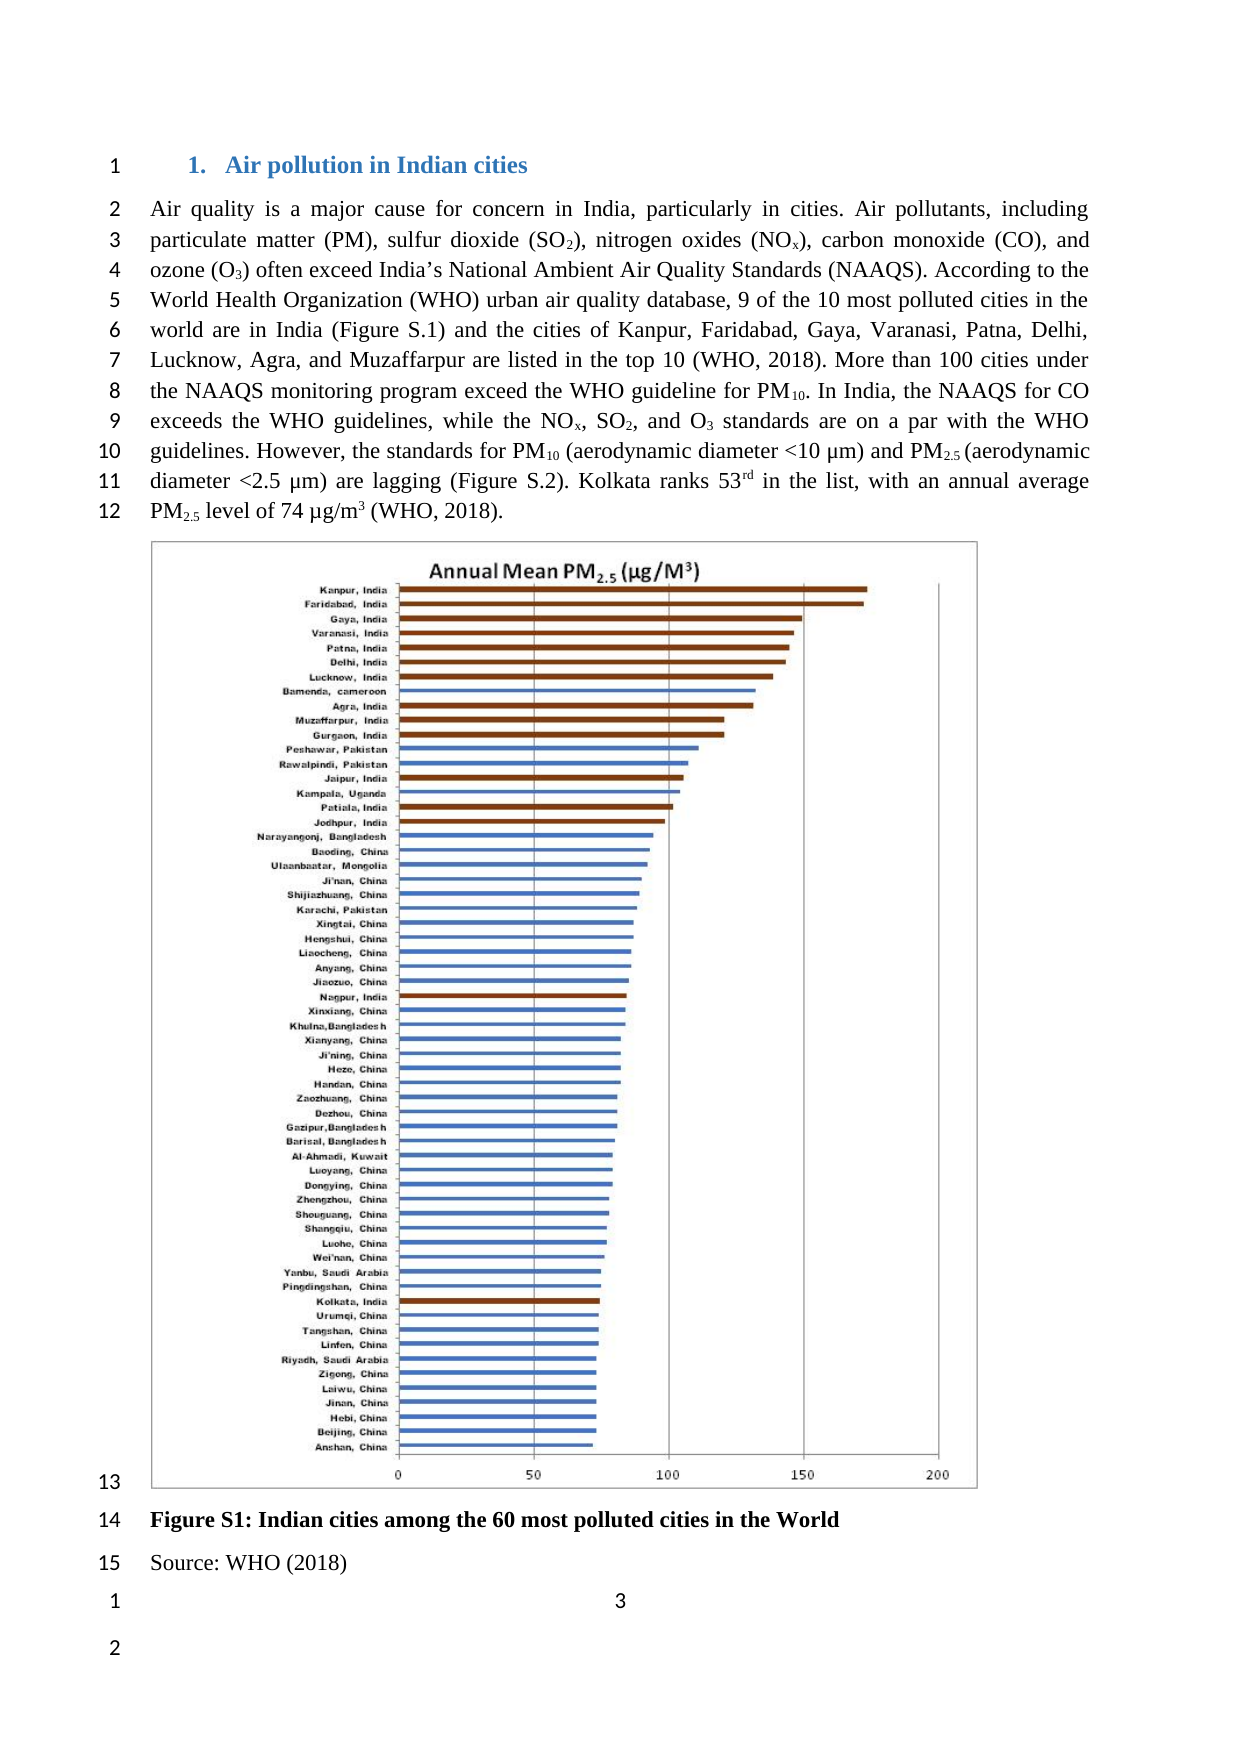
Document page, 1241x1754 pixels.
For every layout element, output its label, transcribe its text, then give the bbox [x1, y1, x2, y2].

text Source: WHO (2018) [150, 1548, 1090, 1575]
text Air quality is a major cause for concern in India, particularly in cities. Air pollutants, including particulate matter (PM), sulfur dioxide (SO2), nitrogen oxides (NOx), carbon monoxide (CO), and ozone (O3) often exceed India’s National Ambient Air Quality Standards (NAAQS). According to the World Health Organization (WHO) urban air quality database, 9 of the 10 most polluted cities in the world are in India (Figure S.1) and the cities of Kanpur, Faridabad, Gaya, Varanasi, Patna, Delhi, Lucknow, Agra, and Muzaffarpur are listed in the top 10 (WHO, 2018). More than 100 cities under the NAAQS monitoring program exceed the WHO guideline for PM10. In India, the NAAQS for CO exceeds the WHO guidelines, while the NOx, SO2, and O3 standards are on a par with the WHO guidelines. However, the standards for PM10 (aerodynamic diameter <10 μm) and PM2.5 (aerodynamic diameter <2.5 μm) are lagging (Figure S.2). Kolkata ranks 53rd in the list, with an annual average PM2.5 level of 74 µg/m3 (WHO, 2018). [150, 196, 1090, 524]
text Figure S1: Indian cities among the 60 most polluted cities in the World [150, 1506, 1090, 1532]
subtitle Air pollution in Indian cities [187, 150, 1090, 179]
picture [150, 540, 979, 1490]
